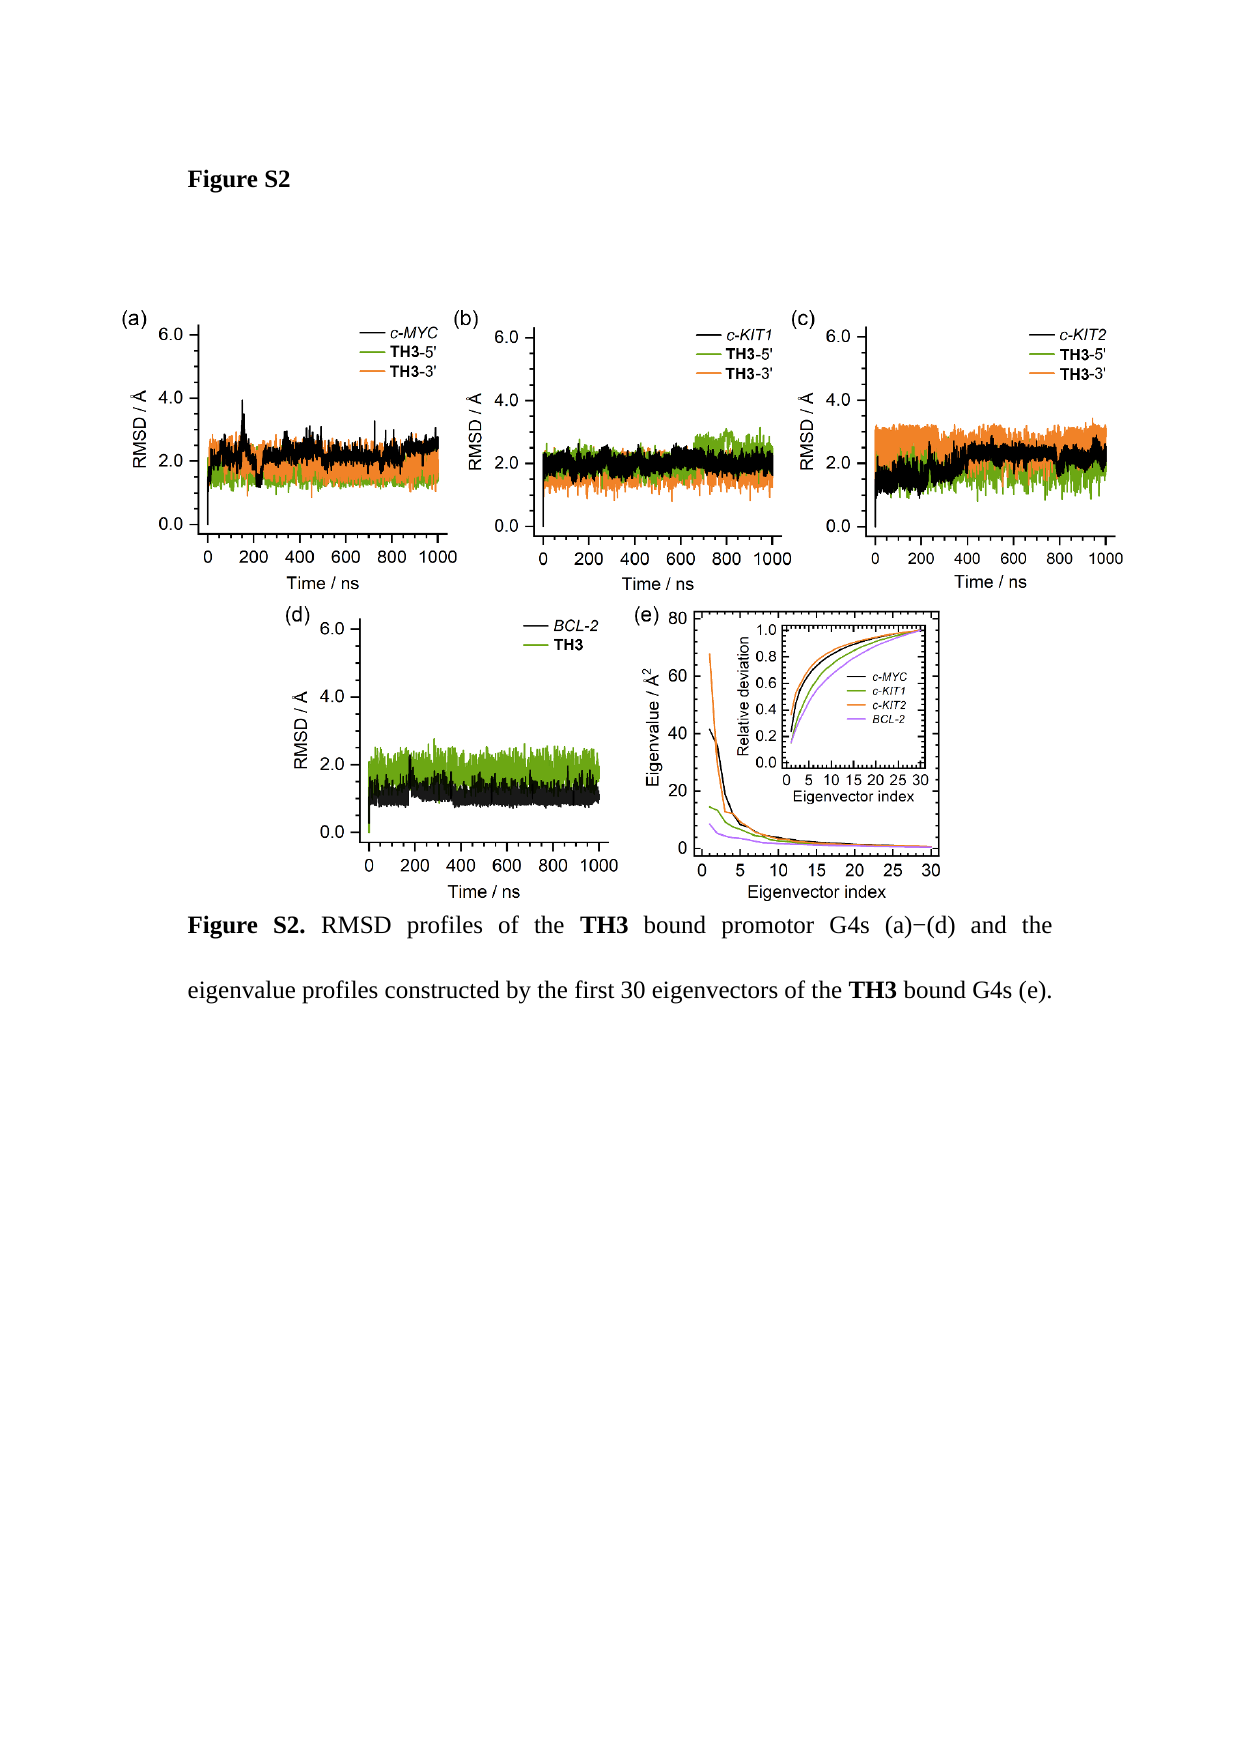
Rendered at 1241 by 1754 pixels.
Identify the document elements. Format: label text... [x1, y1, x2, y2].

picture [118, 305, 1133, 907]
text Figure S2. RMSD profiles of the TH3 bound promotor G4s (a)−(d) and the eigenvalue profiles constructed by the first 30 eigenvectors of the TH3 bound G4s (e). [187, 908, 1053, 1006]
text Figure S2 [187, 162, 1053, 194]
